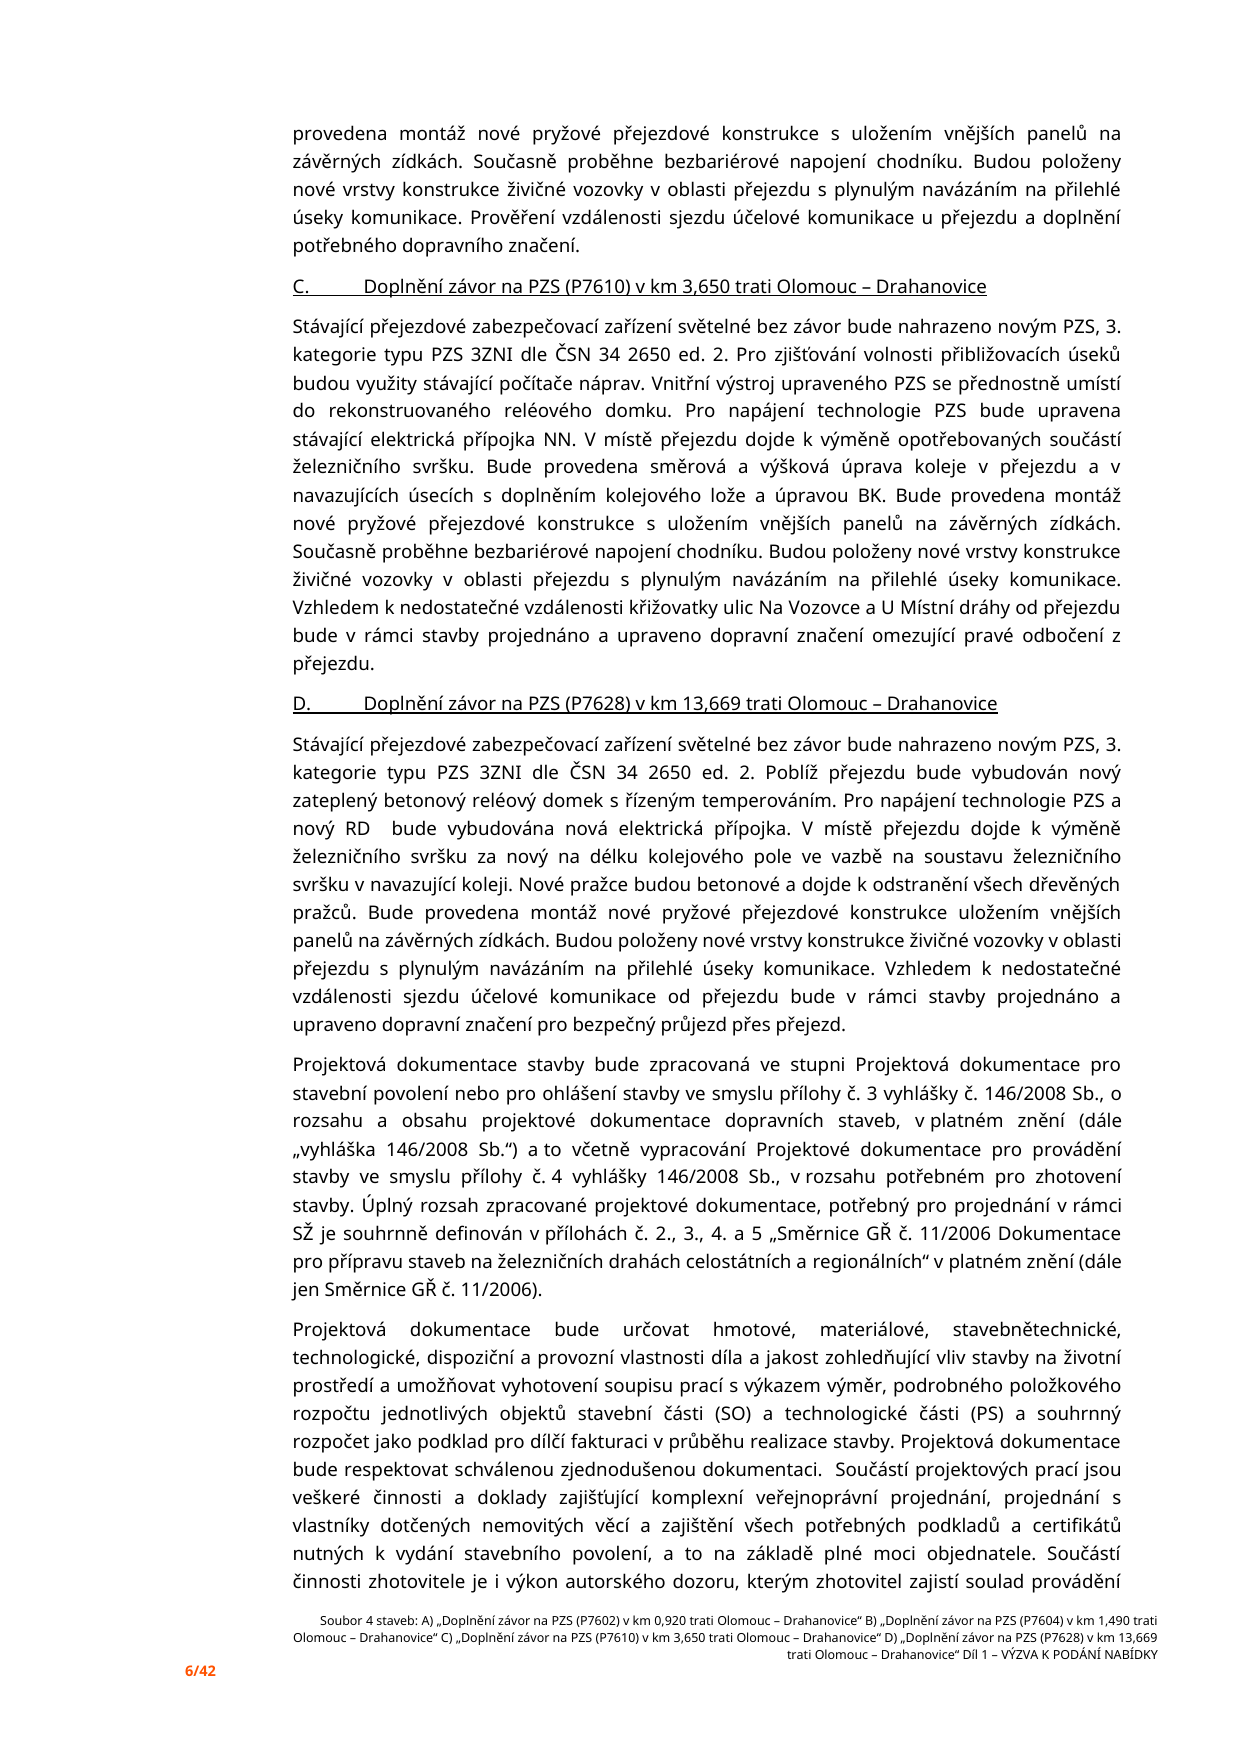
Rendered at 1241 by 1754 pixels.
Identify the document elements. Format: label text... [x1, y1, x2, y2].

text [292, 1316, 1122, 1594]
text C. Doplnění závor na PZS (P7610) v km 3,650 trati Olomouc – Drahanovice [292, 273, 1122, 299]
text Stávající přejezdové zabezpečovací zařízení světelné bez závor bude nahrazeno novým PZS, 3. kategorie typu PZS 3ZNI dle ČSN 34 2650 ed. 2. Poblíž přejezdu bude vybudován nový zateplený betonový reléový domek s řízeným temperováním. Pro napájení technologie PZS a nový RD bude vybudována nová elektrická přípojka. V místě přejezdu dojde k výměně železničního svršku za nový na délku kolejového pole ve vazbě na soustavu železničního svršku v navazující koleji. Nové pražce budou betonové a dojde k odstranění všech dřevěných pražců. Bude provedena montáž nové pryžové přejezdové konstrukce uložením vnějších panelů na závěrných zídkách. Budou položeny nové vrstvy konstrukce živičné vozovky v oblasti přejezdu s plynulým navázáním na přilehlé úseky komunikace. Vzhledem k nedostatečné vzdálenosti sjezdu účelové komunikace od přejezdu bude v rámci stavby projednáno a upraveno dopravní značení pro bezpečný průjezd přes přejezd. [292, 731, 1122, 1037]
text Stávající přejezdové zabezpečovací zařízení světelné bez závor bude nahrazeno novým PZS, 3. kategorie typu PZS 3ZNI dle ČSN 34 2650 ed. 2. Pro zjišťování volnosti přibližovacích úseků budou využity stávající počítače náprav. Vnitřní výstroj upraveného PZS se přednostně umístí do rekonstruovaného reléového domku. Pro napájení technologie PZS bude upravena stávající elektrická přípojka NN. V místě přejezdu dojde k výměně opotřebovaných součástí železničního svršku. Bude provedena směrová a výšková úprava koleje v přejezdu a v navazujících úsecích s doplněním kolejového lože a úpravou BK. Bude provedena montáž nové pryžové přejezdové konstrukce s uložením vnějších panelů na závěrných zídkách. Současně proběhne bezbariérové napojení chodníku. Budou položeny nové vrstvy konstrukce živičné vozovky v oblasti přejezdu s plynulým navázáním na přilehlé úseky komunikace. Vzhledem k nedostatečné vzdálenosti křižovatky ulic Na Vozovce a U Místní dráhy od přejezdu bude v rámci stavby projednáno a upraveno dopravní značení omezující pravé odbočení z přejezdu. [292, 314, 1122, 676]
text Projektová dokumentace stavby bude zpracovaná ve stupni Projektová dokumentace pro stavební povolení nebo pro ohlášení stavby ve smyslu přílohy č. 3 vyhlášky č. 146/2008 Sb., o rozsahu a obsahu projektové dokumentace dopravních staveb, v platném znění (dále „vyhláška 146/2008 Sb.“) a to včetně vypracování Projektové dokumentace pro provádění stavby ve smyslu přílohy č. 4 vyhlášky 146/2008 Sb., v rozsahu potřebném pro zhotovení stavby. Úplný rozsah zpracované projektové dokumentace, potřebný pro projednání v rámci SŽ je souhrnně definován v přílohách č. 2., 3., 4. a 5 „Směrnice GŘ č. 11/2006 Dokumentace pro přípravu staveb na železničních drahách celostátních a regionálních“ v platném znění (dále jen Směrnice GŘ č. 11/2006). [292, 1052, 1122, 1301]
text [292, 121, 1122, 258]
text D. Doplnění závor na PZS (P7628) v km 13,669 trati Olomouc – Drahanovice [292, 691, 1122, 716]
